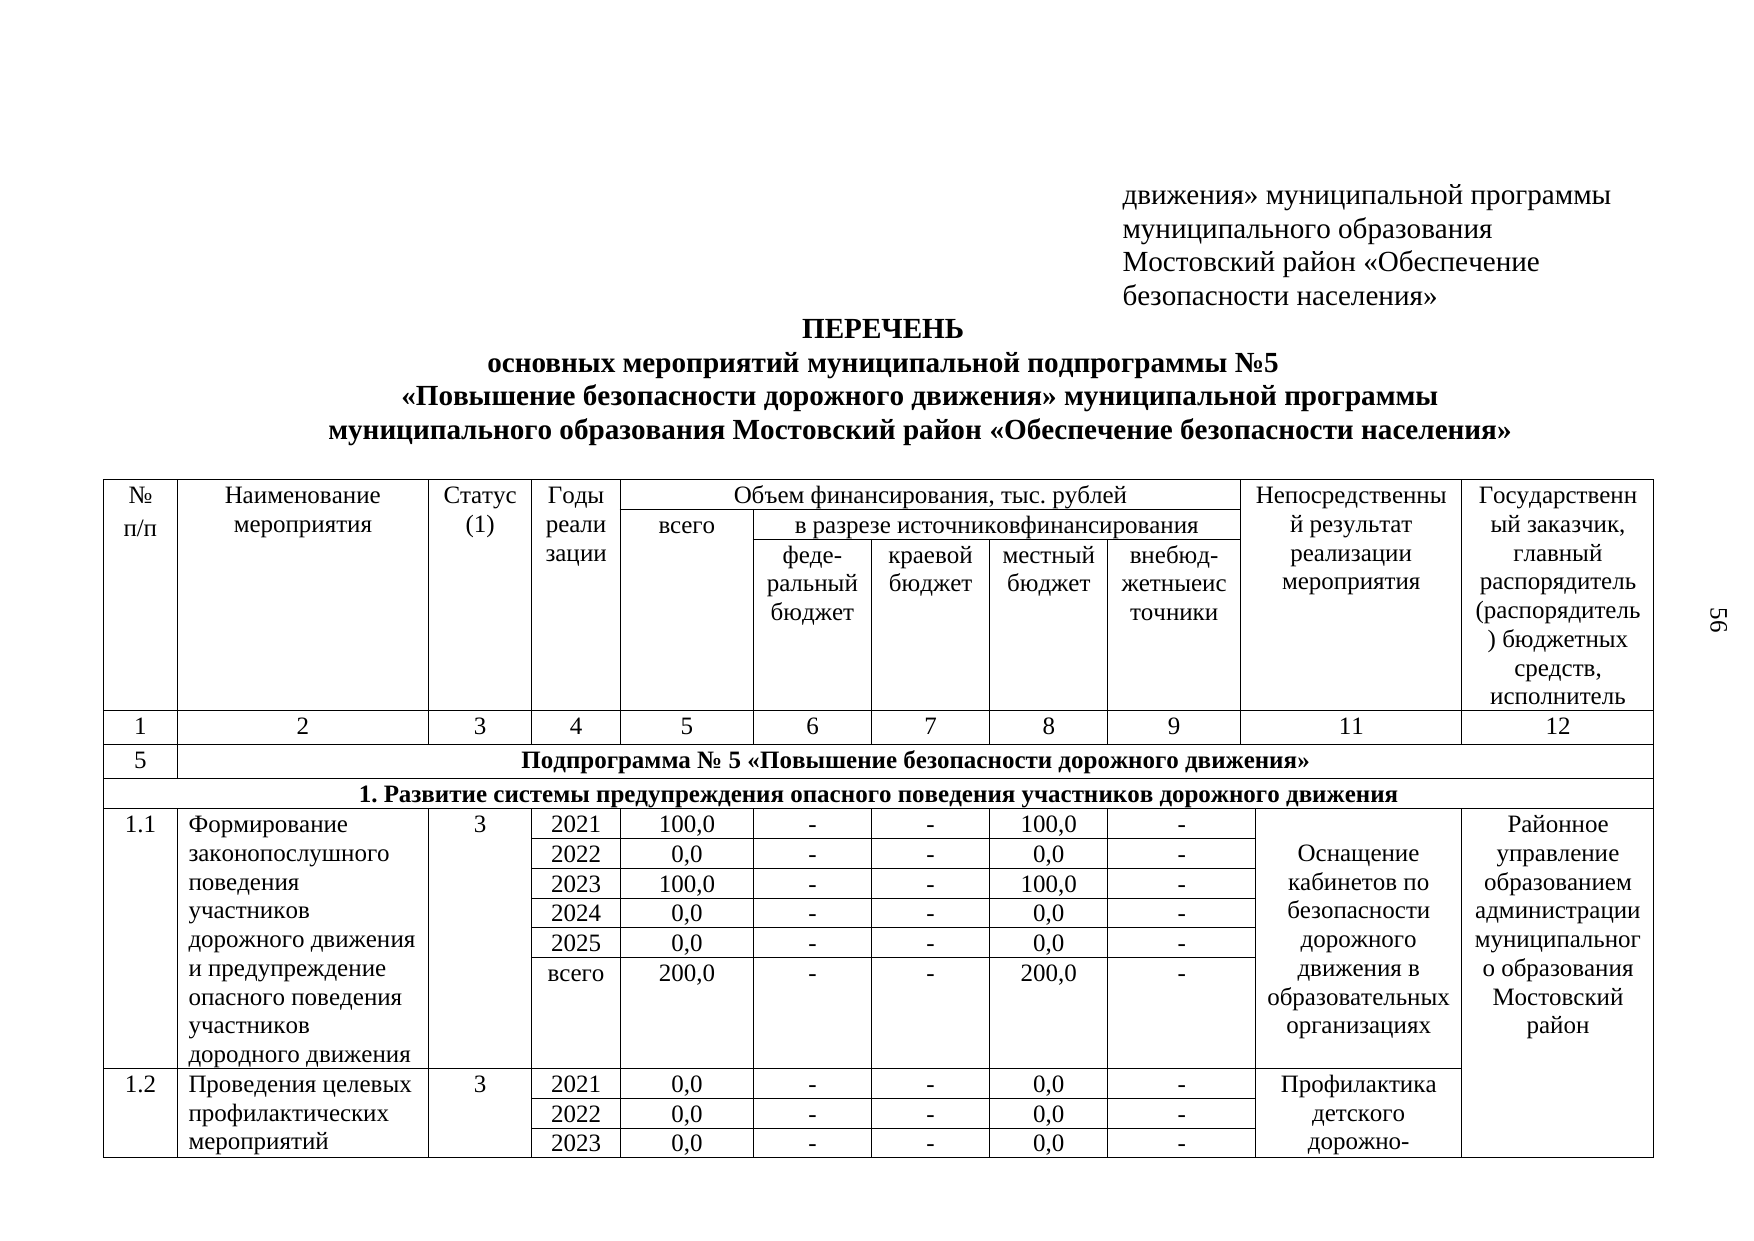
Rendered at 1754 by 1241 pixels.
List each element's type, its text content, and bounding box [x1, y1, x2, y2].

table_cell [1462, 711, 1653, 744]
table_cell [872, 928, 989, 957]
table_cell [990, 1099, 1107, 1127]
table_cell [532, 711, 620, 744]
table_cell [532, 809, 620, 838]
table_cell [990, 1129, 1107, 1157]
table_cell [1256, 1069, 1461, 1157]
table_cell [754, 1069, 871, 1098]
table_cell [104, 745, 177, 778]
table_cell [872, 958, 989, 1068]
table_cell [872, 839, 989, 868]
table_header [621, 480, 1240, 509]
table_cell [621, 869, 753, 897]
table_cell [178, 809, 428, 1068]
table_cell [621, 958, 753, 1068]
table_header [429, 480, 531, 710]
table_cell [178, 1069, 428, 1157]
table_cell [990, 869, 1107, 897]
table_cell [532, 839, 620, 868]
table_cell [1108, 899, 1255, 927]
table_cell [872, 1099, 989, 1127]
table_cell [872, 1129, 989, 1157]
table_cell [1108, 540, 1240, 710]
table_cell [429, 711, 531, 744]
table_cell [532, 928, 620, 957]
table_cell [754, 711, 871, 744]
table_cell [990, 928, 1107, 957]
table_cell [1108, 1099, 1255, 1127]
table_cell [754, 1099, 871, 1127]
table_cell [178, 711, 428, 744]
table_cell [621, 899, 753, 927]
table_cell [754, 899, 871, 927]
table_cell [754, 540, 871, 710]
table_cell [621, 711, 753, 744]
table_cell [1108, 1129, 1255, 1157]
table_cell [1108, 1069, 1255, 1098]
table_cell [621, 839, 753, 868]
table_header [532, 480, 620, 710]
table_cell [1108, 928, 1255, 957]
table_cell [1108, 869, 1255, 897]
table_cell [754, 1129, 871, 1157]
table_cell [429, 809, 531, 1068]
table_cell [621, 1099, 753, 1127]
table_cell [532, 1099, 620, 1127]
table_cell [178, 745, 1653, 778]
text «Повышение безопасности дорожного движения» муниципальной программы [192, 378, 1648, 412]
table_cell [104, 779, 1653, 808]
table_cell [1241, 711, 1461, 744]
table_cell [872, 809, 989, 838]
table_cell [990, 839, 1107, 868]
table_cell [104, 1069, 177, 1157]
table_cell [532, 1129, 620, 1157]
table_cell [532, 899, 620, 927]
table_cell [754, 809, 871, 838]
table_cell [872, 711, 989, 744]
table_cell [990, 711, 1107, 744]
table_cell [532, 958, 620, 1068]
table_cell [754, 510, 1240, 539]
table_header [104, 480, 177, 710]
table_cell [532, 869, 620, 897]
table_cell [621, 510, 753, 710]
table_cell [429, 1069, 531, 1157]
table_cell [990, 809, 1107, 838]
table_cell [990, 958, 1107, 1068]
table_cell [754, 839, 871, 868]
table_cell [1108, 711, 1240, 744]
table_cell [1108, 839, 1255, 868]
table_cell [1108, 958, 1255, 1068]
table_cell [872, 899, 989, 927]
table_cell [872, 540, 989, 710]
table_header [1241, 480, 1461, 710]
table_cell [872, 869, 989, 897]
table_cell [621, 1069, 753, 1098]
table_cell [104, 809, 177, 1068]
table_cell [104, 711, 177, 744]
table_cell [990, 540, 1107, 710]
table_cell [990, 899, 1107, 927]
text муниципального образования Мостовский район «Обеспечение безопасности населения» [192, 412, 1648, 446]
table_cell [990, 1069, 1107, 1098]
text основных мероприятий муниципальной подпрограммы №5 [118, 345, 1648, 378]
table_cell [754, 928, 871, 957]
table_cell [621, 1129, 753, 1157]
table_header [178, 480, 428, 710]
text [1122, 177, 1651, 311]
text ПЕРЕЧЕНЬ [118, 311, 1648, 345]
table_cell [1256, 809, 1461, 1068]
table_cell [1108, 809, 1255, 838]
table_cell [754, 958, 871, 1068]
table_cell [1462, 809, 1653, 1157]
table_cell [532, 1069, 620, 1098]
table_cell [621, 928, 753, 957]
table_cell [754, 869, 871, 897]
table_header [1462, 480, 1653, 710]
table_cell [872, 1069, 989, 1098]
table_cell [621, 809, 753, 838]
